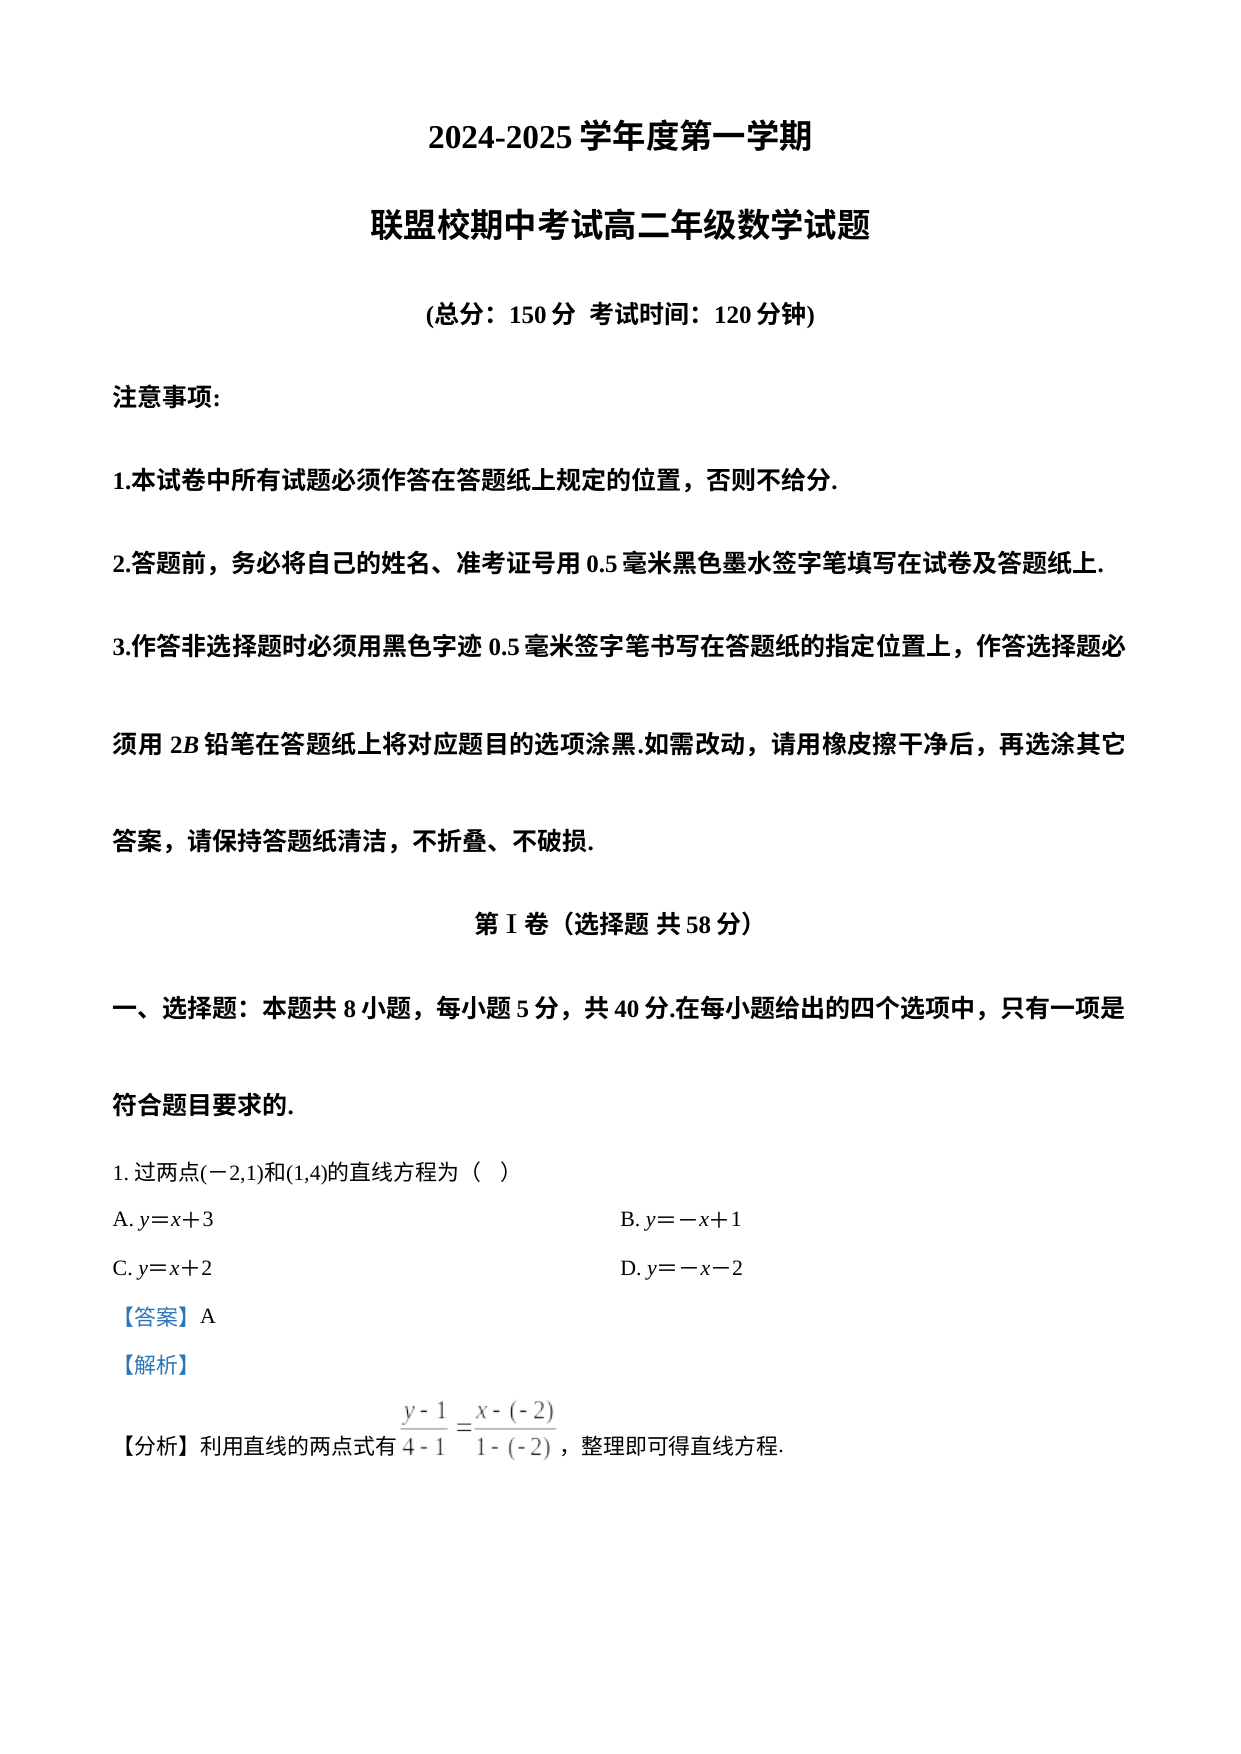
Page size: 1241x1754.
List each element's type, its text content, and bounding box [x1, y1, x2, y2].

text 1.本试卷中所有试题必须作答在答题纸上规定的位置，否则不给分. [112, 446, 1128, 511]
text 【解析】 [112, 1348, 1128, 1380]
text (总分：150分 考试时间：120分钟) [112, 280, 1128, 345]
text 联盟校期中考试高二年级数学试题 [112, 191, 1128, 256]
text 3.作答非选择题时必须用黑色字迹0.5毫米签字笔书写在答题纸的指定位置上，作答选择题必须用 2B铅笔在答题纸上将对应题目的选项涂黑.如需改动，请用橡皮擦干净后，再选涂其它答案，请保持答题纸清洁，不折叠、不破损. [112, 612, 1128, 872]
text A. y＝x＋3 B. y＝－x＋1 [112, 1203, 1128, 1235]
text C. y＝x＋2 D. y＝－x－2 [112, 1251, 1128, 1283]
text 1. 过两点(－2,1)和(1,4)的直线方程为（ ） [112, 1154, 1128, 1187]
text 2.答题前，务必将自己的姓名、准考证号用0.5毫米黑色墨水签字笔填写在试卷及答题纸上. [112, 529, 1128, 594]
text 2024-2025学年度第一学期 [112, 102, 1128, 167]
text 一、选择题：本题共8小题，每小题5分，共40分.在每小题给出的四个选项中，只有一项是符合题目要求的. [112, 974, 1128, 1136]
text 注意事项: [112, 363, 1128, 428]
text 【答案】A [112, 1299, 1128, 1332]
text 【分析】利用直线的两点式有，整理即可得直线方程. [112, 1396, 1128, 1493]
text 第Ⅰ卷（选择题 共58分） [112, 891, 1128, 956]
